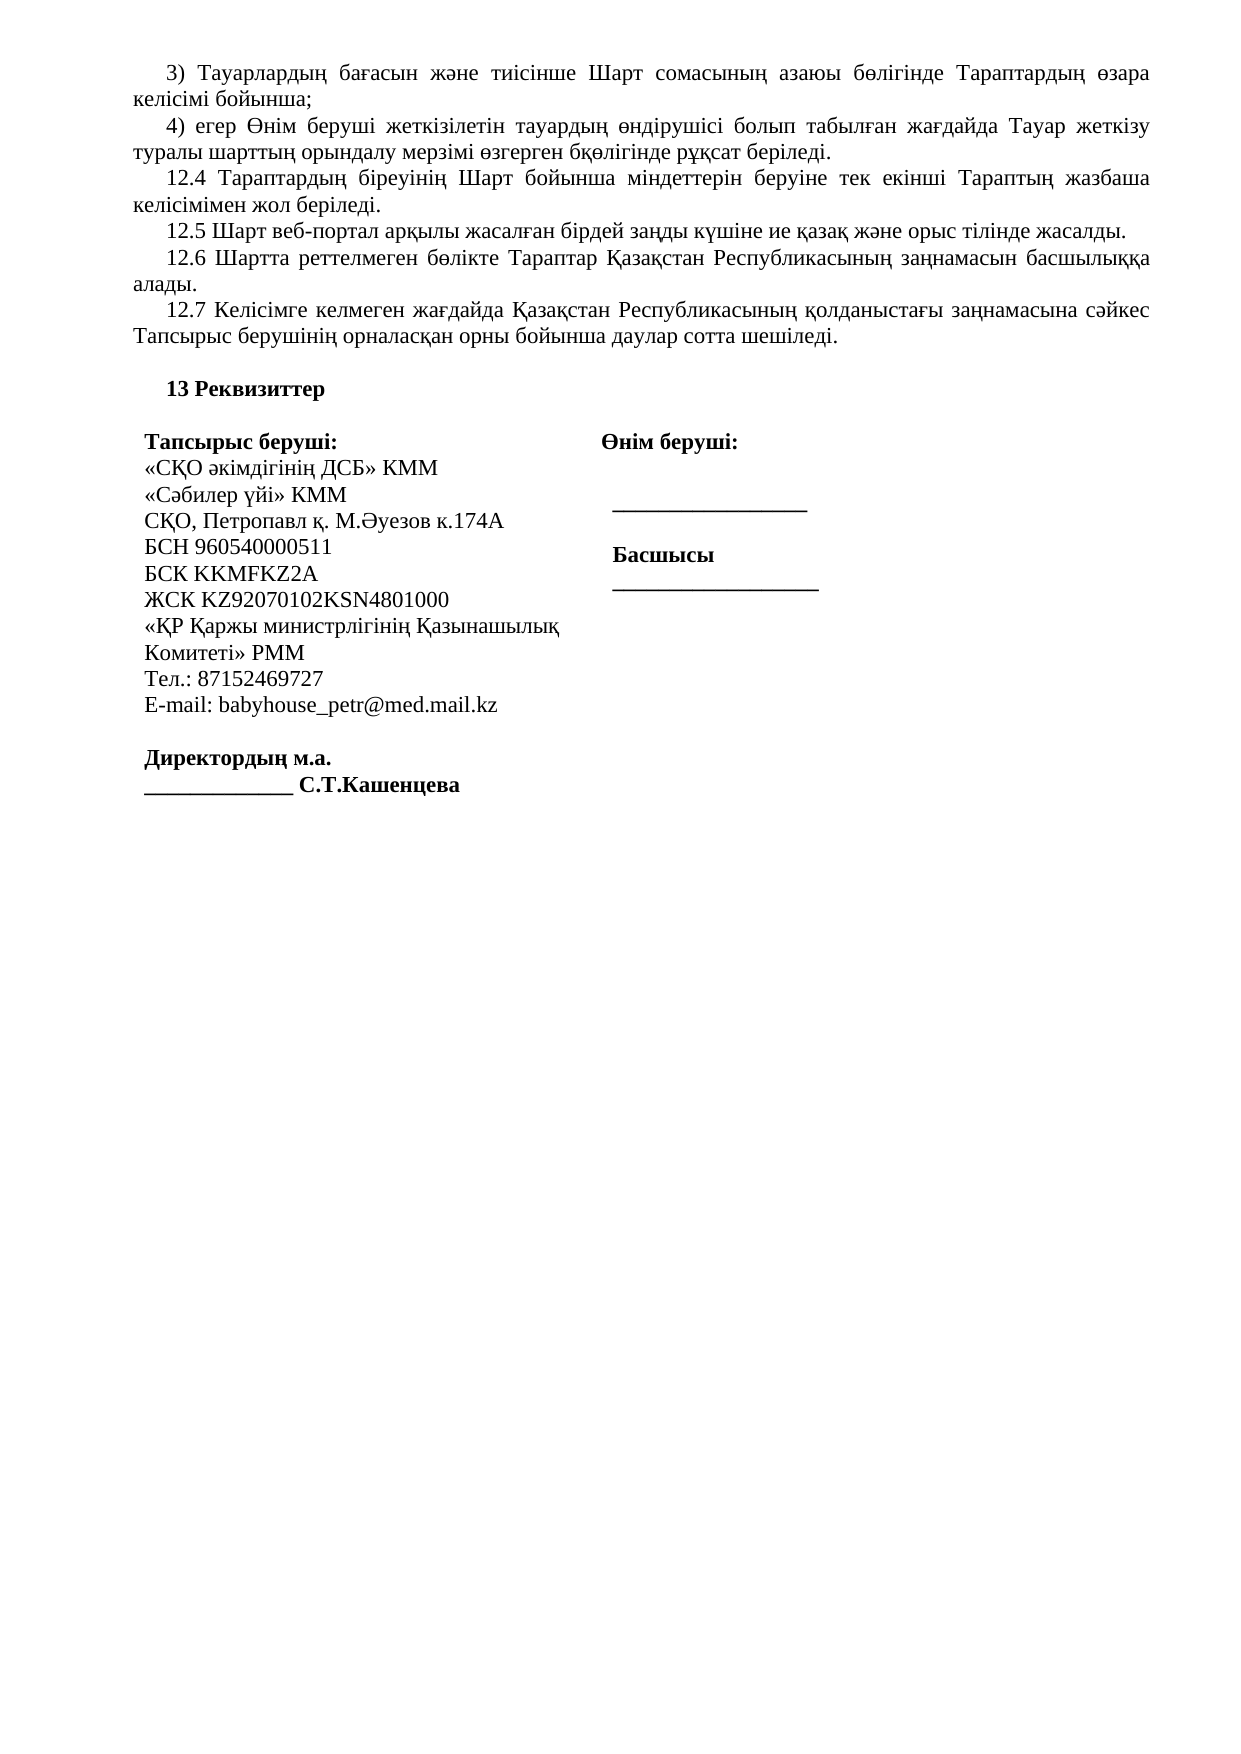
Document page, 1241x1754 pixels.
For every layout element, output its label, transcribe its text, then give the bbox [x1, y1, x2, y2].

text 13 Реквизиттер [133, 375, 1152, 402]
text 12.6 Шартта реттелмеген бөлікте Тараптар Қазақстан Республикасының заңнамасын басшылыққа алады. [133, 243, 1152, 296]
table_header Тапсырыс беруші: «СҚО әкімдігінің ДСБ» КММ «Сәбилер үйі» КММ СҚО, Петропавл қ. М.Әуезов к.174А БСН 960540000511 БСК KKMFKZ2A ЖСК KZ92070102KSN4801000 «ҚР Қаржы министрлігінің Қазынашылық Комитеті» РММ Тел.: 87152469727 E-mail: babyhouse_petr@med.mail.kz Директордың м.а. _____________ С.Т.Кашенцева [133, 428, 601, 831]
text 12.4 Тараптардың біреуінің Шарт бойынша міндеттерін беруіне тек екінші Тараптың жазбаша келісімімен жол беріледі. [133, 164, 1152, 217]
text 12.5 Шарт веб-портал арқылы жасалған бірдей заңды күшіне ие қазақ және орыс тілінде жасалды. [133, 217, 1152, 243]
text 4) егер Өнім беруші жеткізілетін тауардың өндірушісі болып табылған жағдайда Тауар жеткізу туралы шарттың орындалу мерзімі өзгерген бқөлігінде рұқсат беріледі. [133, 112, 1152, 164]
text 3) Тауарлардың бағасын және тиісінше Шарт сомасының азаюы бөлігінде Тараптардың өзара келісімі бойынша; [133, 59, 1152, 112]
text 12.7 Келісімге келмеген жағдайда Қазақстан Республикасының қолданыстағы заңнамасына сәйкес Тапсырыс берушінің орналасқан орны бойынша даулар сотта шешіледі. [133, 296, 1152, 349]
table_header Өнім беруші: _________________ Басшысы __________________ [601, 428, 1130, 831]
